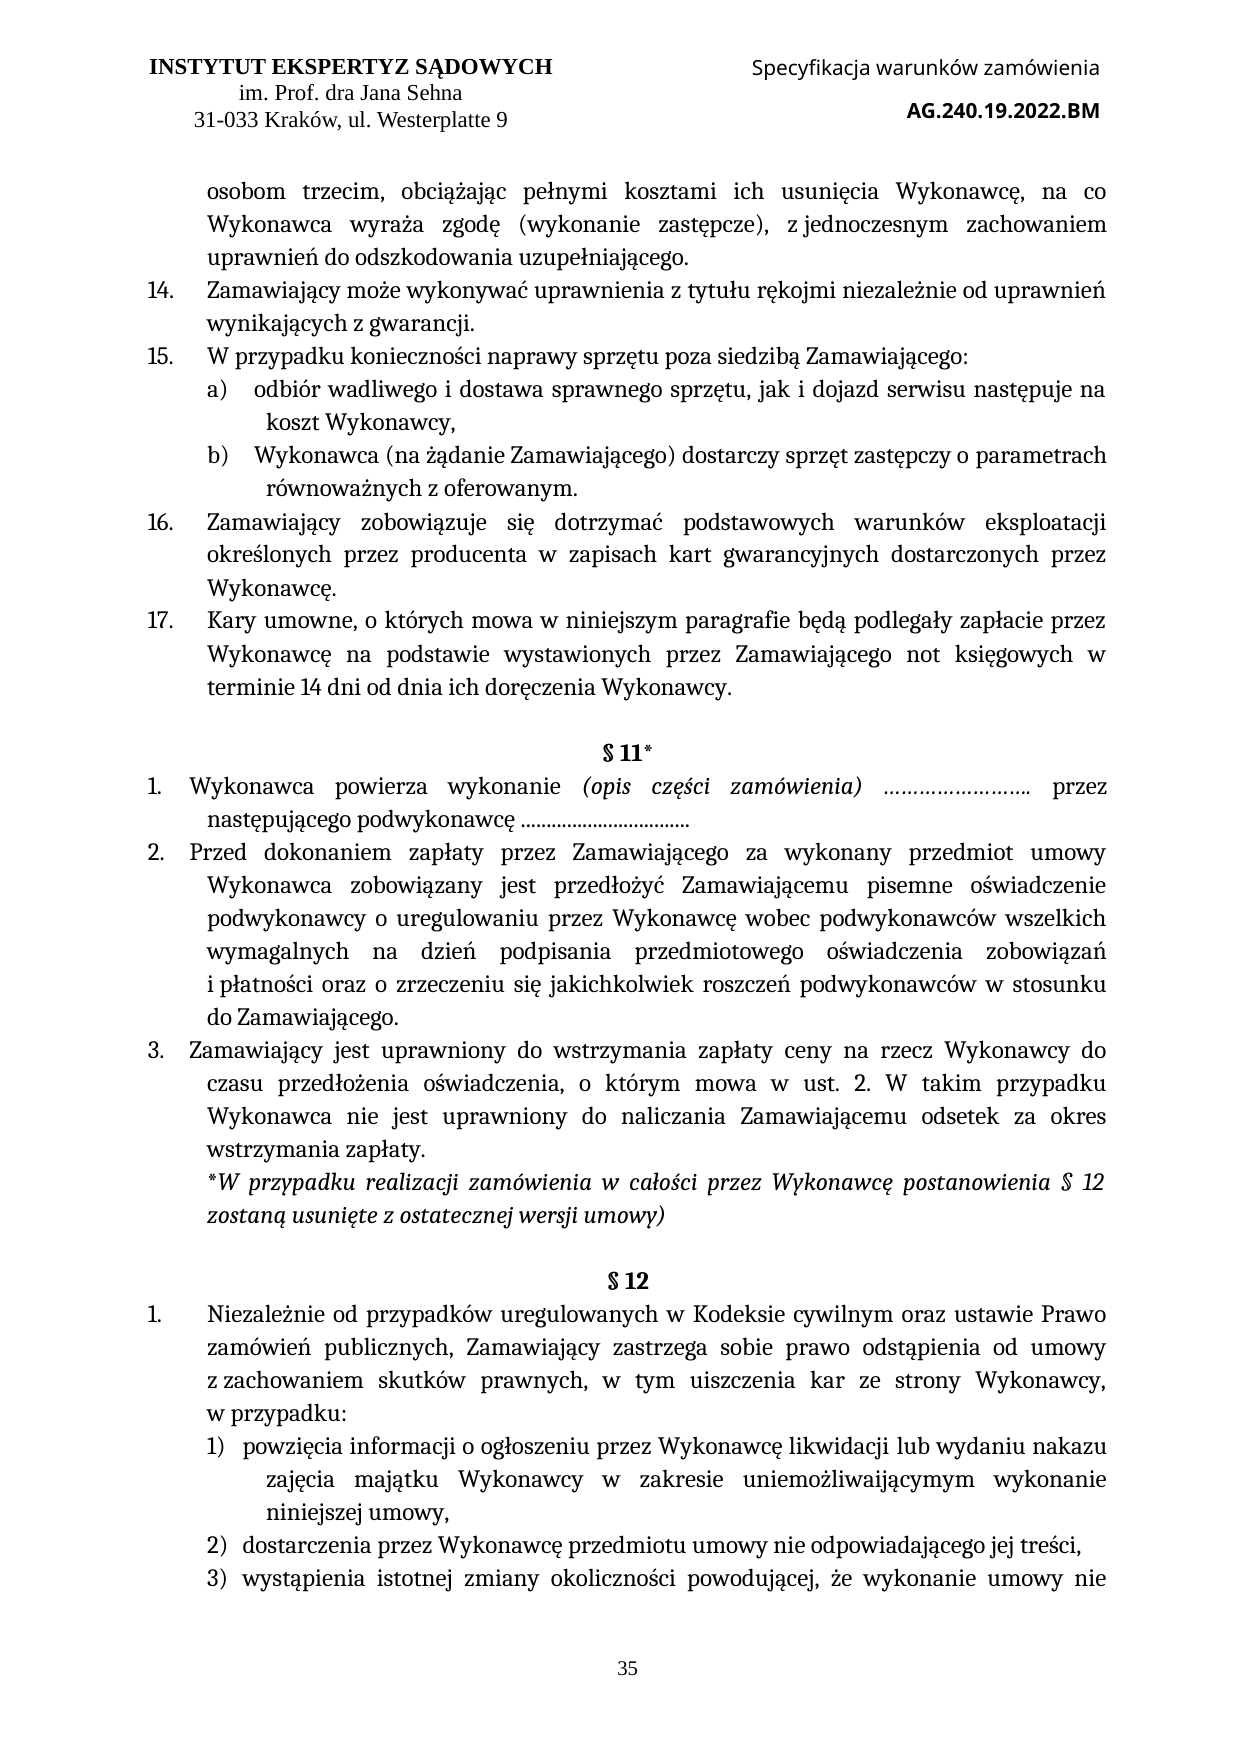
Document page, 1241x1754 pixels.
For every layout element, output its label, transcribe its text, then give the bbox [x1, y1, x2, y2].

list W przypadku konieczności naprawy sprzętu poza siedzibą Zamawiającego: [148, 342, 1107, 371]
list Przed dokonaniem zapłaty przez Zamawiającego za wykonany przedmiot umowy Wykonawca zobowiązany jest przedłożyć Zamawiającemu pisemne oświadczenie podwykonawcy o uregulowaniu przez Wykonawcę wobec podwykonawców wszelkich wymagalnych na dzień podpisania przedmiotowego oświadczenia zobowiązań i płatności oraz o zrzeczeniu się jakichkolwiek roszczeń podwykonawców w stosunku do Zamawiającego. [148, 838, 1107, 1031]
list Zamawiający zobowiązuje się dotrzymać podstawowych warunków eksploatacji określonych przez producenta w zapisach kart gwarancyjnych dostarczonych przez Wykonawcę. [148, 507, 1107, 602]
list Niezależnie od przypadków uregulowanych w Kodeksie cywilnym oraz ustawie Prawo zamówień publicznych, Zamawiający zastrzega sobie prawo odstąpienia od umowy z zachowaniem skutków prawnych, w tym uiszczenia kar ze strony Wykonawcy, w przypadku: [148, 1300, 1107, 1428]
list Kary umowne, o których mowa w niniejszym paragrafie będą podlegały zapłacie przez Wykonawcę na podstawie wystawionych przez Zamawiającego not księgowych w terminie 14 dni od dnia ich doręczenia Wykonawcy. [148, 606, 1107, 701]
text *W przypadku realizacji zamówienia w całości przez Wykonawcę postanowienia § 12 zostaną usunięte z ostatecznej wersji umowy) [207, 1168, 1107, 1229]
list Zamawiający jest uprawniony do wstrzymania zapłaty ceny na rzecz Wykonawcy do czasu przedłożenia oświadczenia, o którym mowa w ust. 2. W takim przypadku Wykonawca nie jest uprawniony do naliczania Zamawiającemu odsetek za okres wstrzymania zapłaty. [148, 1036, 1107, 1163]
list dostarczenia przez Wykonawcę przedmiotu umowy nie odpowiadającego jej treści, [207, 1531, 1107, 1560]
text § 11* [148, 738, 1107, 767]
list powzięcia informacji o ogłoszeniu przez Wykonawcę likwidacji lub wydaniu nakazu zajęcia majątku Wykonawcy w zakresie uniemożliwaijącymym wykonanie niniejszej umowy, [207, 1432, 1107, 1527]
text § 12 [148, 1267, 1107, 1296]
list Wykonawca (na żądanie Zamawiającego) dostarczy sprzęt zastępczy o parametrach równoważnych z oferowanym. [207, 441, 1107, 503]
list Wykonawca powierza wykonanie (opis części zamówienia) ……………………. przez następującego podwykonawcę ................................. [148, 772, 1107, 833]
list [207, 1564, 1107, 1593]
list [148, 177, 1107, 272]
list Zamawiający może wykonywać uprawnienia z tytułu rękojmi niezależnie od uprawnień wynikających z gwarancji. [148, 276, 1107, 338]
list odbiór wadliwego i dostawa sprawnego sprzętu, jak i dojazd serwisu następuje na koszt Wykonawcy, [207, 375, 1107, 437]
